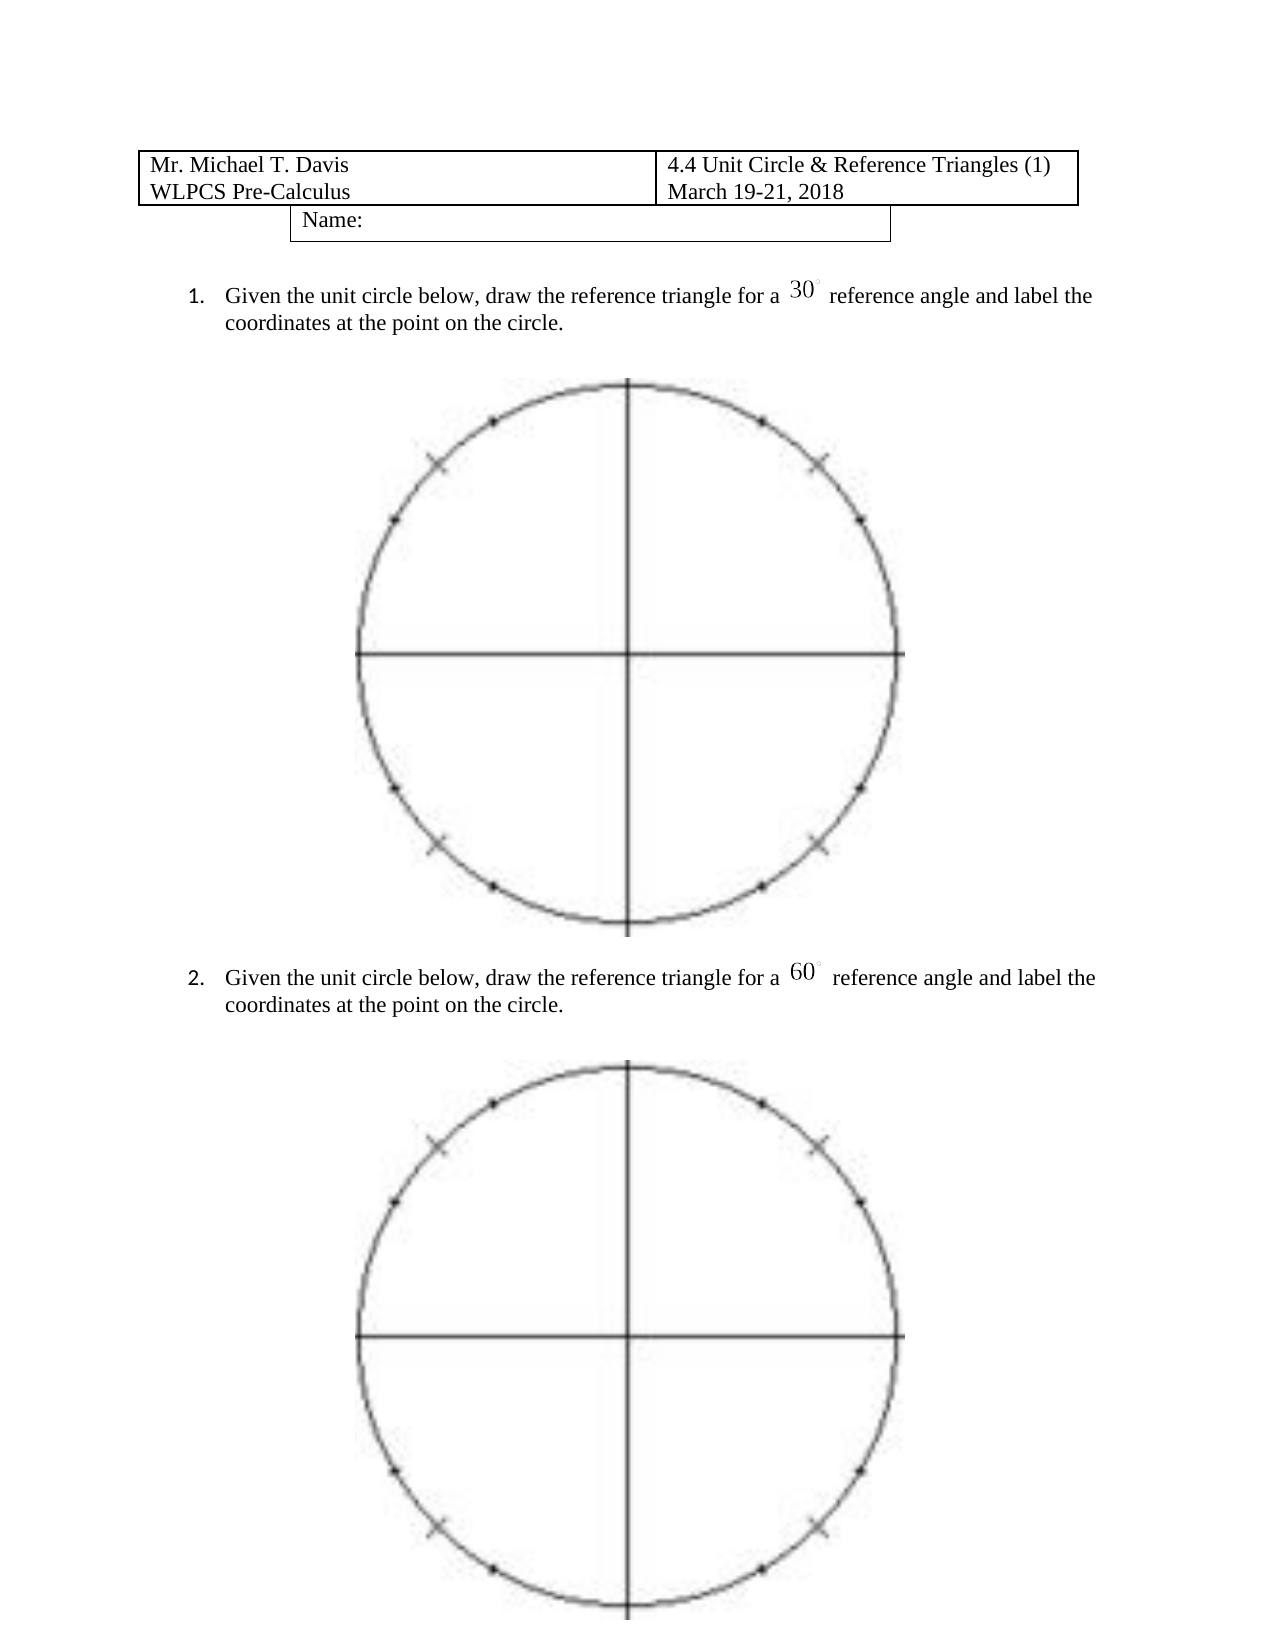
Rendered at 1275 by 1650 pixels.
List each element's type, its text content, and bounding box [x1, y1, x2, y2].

table_header 4.4 Unit Circle & Reference Triangles (1) March 19-21, 2018 [657, 152, 1077, 204]
list Given the unit circle below, draw the reference triangle for a reference angle and label the coordinates at the point on the circle. [187, 270, 1125, 336]
list Given the unit circle below, draw the reference triangle for a reference angle and label the coordinates at the point on the circle. [187, 952, 1125, 1018]
table_cell Name: [291, 206, 890, 241]
table_header Mr. Michael T. Davis WLPCS Pre-Calculus [140, 152, 655, 204]
picture [351, 378, 903, 934]
picture [351, 1060, 903, 1616]
